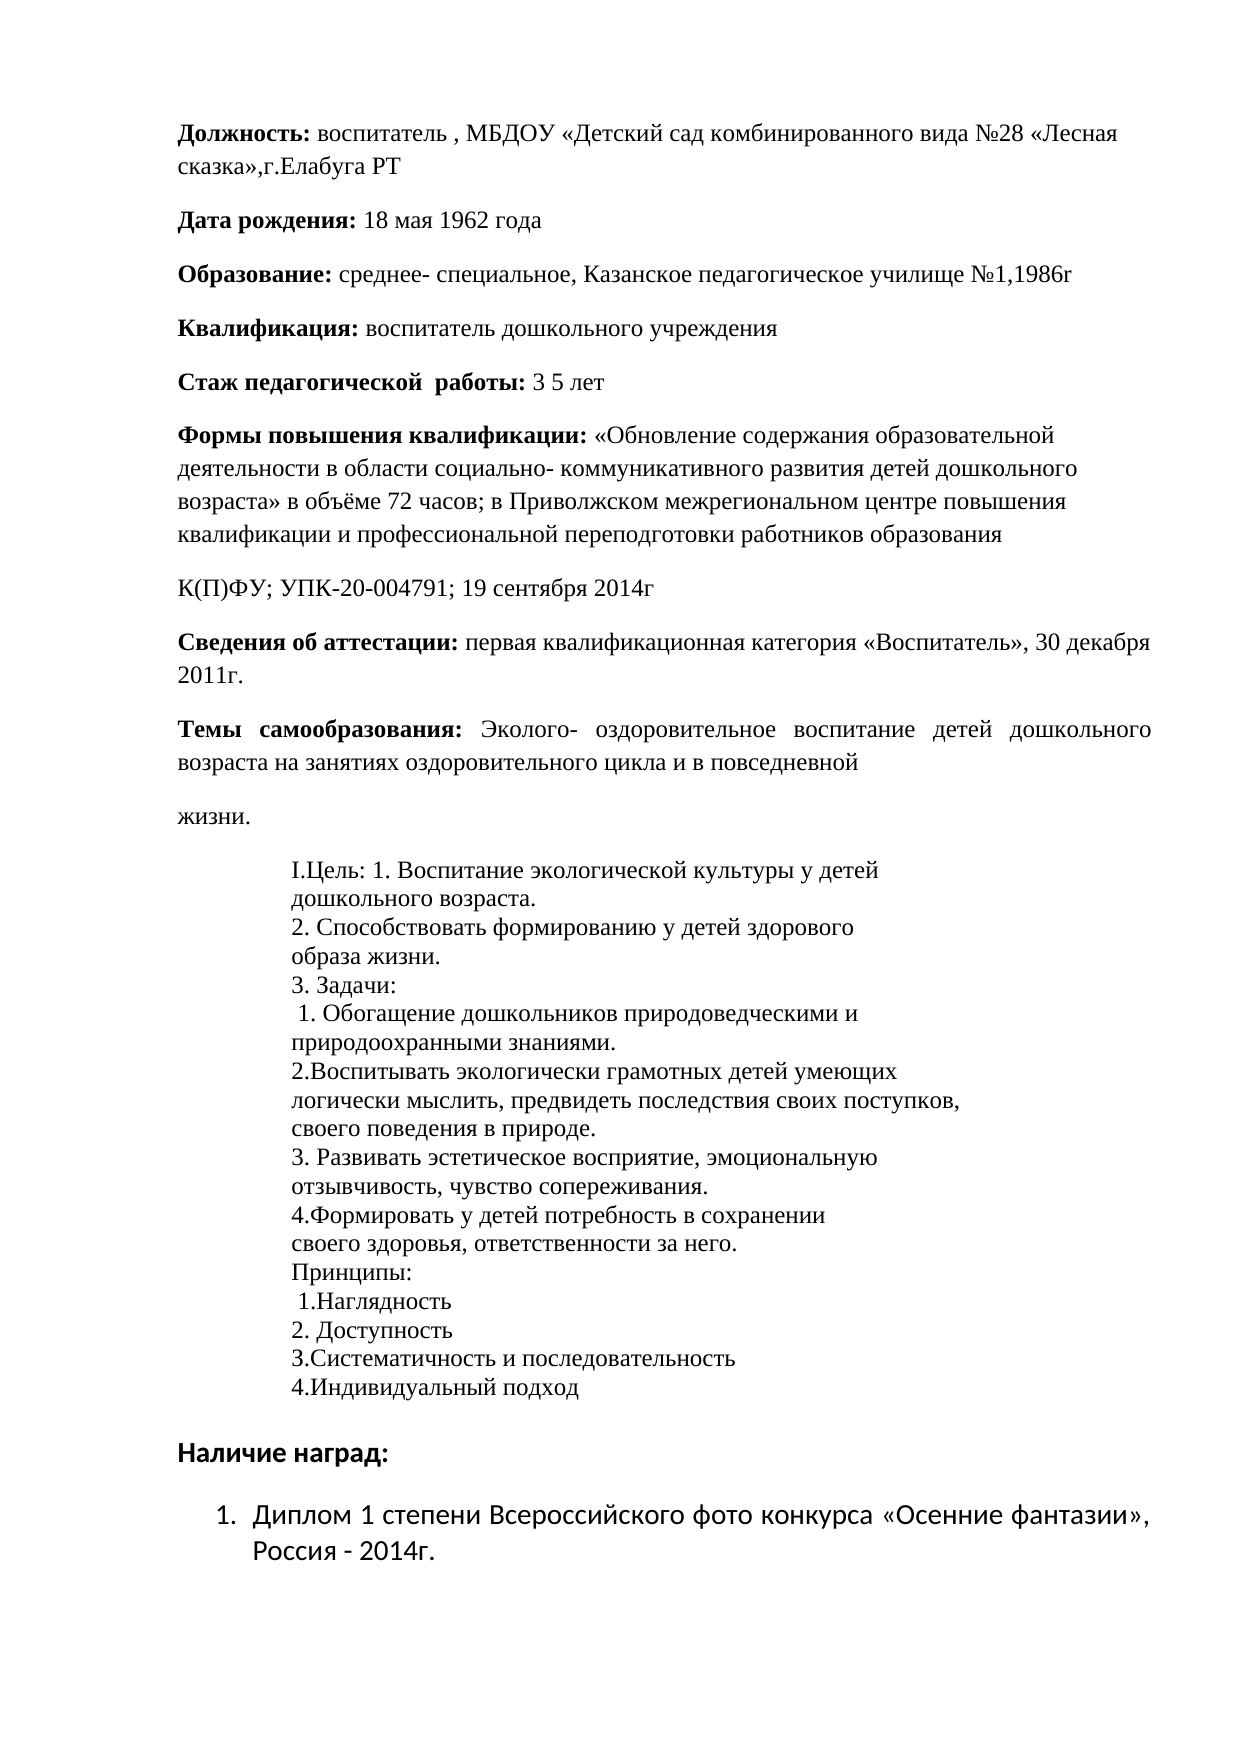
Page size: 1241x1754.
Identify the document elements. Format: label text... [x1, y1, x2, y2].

list отзывчивость, чувство сопереживания. [291, 1171, 1152, 1200]
list 3. Развивать эстетическое восприятие, эмоциональную [291, 1142, 1152, 1171]
list Диплом 1 степени Всероссийского фото конкурса «Осенние фантазии», Россия - 2014г. [215, 1496, 1152, 1568]
list 2. Доступность [291, 1315, 1152, 1343]
text жизни. [177, 801, 1152, 830]
list 4.Формировать у детей потребность в сохранении [291, 1200, 1152, 1228]
text Должность: воспитатель , МБДОУ «Детский сад комбинированного вида №28 «Лесная сказка»,г.Елабуга РТ [177, 118, 1152, 180]
text Наличие наград: [177, 1434, 1152, 1470]
list своего здоровья, ответственности за него. [291, 1228, 1152, 1257]
text Стаж педагогической работы: 3 5 лет [177, 367, 1152, 395]
text Темы самообразования: Эколого- оздоровительное воспитание детей дошкольного возраста на занятиях оздоровительного цикла и в повседневной [177, 714, 1152, 776]
list образа жизни. [291, 941, 1152, 970]
text Сведения об аттестации: первая квалификационная категория «Воспитатель», 30 декабря 2011г. [177, 627, 1152, 689]
list 4.Индивидуальный подход [291, 1372, 1152, 1401]
list Принципы: [291, 1257, 1152, 1286]
list З.Систематичность и последовательность [291, 1343, 1152, 1372]
list 1. Обогащение дошкольников природоведческими и [291, 998, 1152, 1027]
text Образование: среднее- специальное, Казанское педагогическое училище №1,1986r [177, 259, 1152, 288]
list 3. Задачи: [291, 970, 1152, 998]
list 2. Способствовать формированию у детей здорового [291, 912, 1152, 941]
list логически мыслить, предвидеть последствия своих поступков, [291, 1085, 1152, 1113]
list 1.Наглядность [291, 1286, 1152, 1315]
list природоохранными знаниями. [291, 1027, 1152, 1056]
list 2.Воспитывать экологически грамотных детей умеющих [291, 1056, 1152, 1085]
text Квалификация: воспитатель дошкольного учреждения [177, 313, 1152, 341]
text К(П)ФУ; УПК-20-004791; 19 сентября 2014г [177, 573, 1152, 602]
text Дата рождения: 18 мая 1962 года [177, 205, 1152, 234]
text Формы повышения квалификации: «Обновление содержания образовательной деятельности в области социально- коммуникативного развития детей дошкольного возраста» в объёме 72 часов; в Приволжском межрегиональном центре повышения квалификации и профессиональной переподготовки работников образования [177, 420, 1152, 548]
list I.Цель: 1. Воспитание экологической культуры у детей [291, 855, 1152, 883]
list своего поведения в природе. [291, 1113, 1152, 1142]
list дошкольного возраста. [291, 883, 1152, 912]
